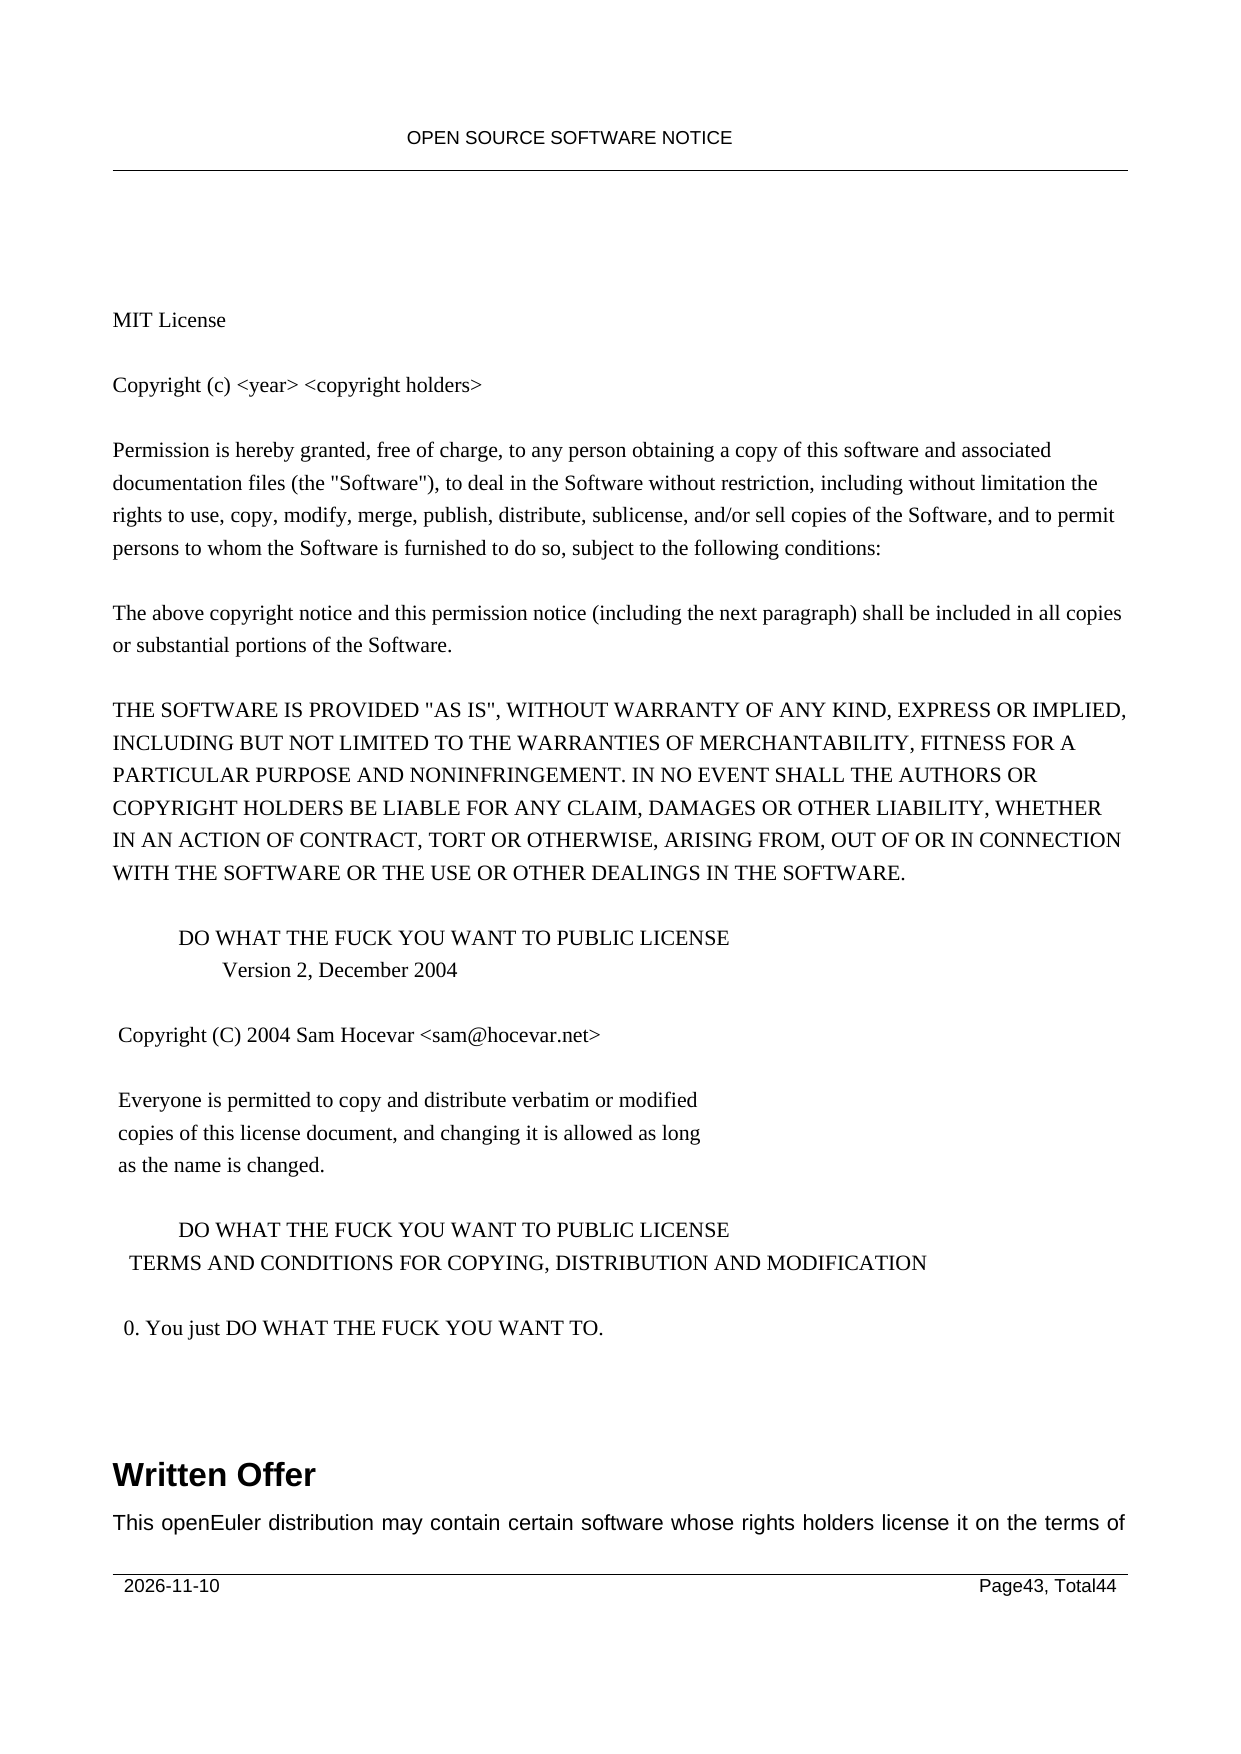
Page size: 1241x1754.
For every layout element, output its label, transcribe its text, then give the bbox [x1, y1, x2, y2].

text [112, 1506, 1128, 1539]
text Written Offer [112, 1441, 1128, 1506]
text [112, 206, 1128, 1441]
